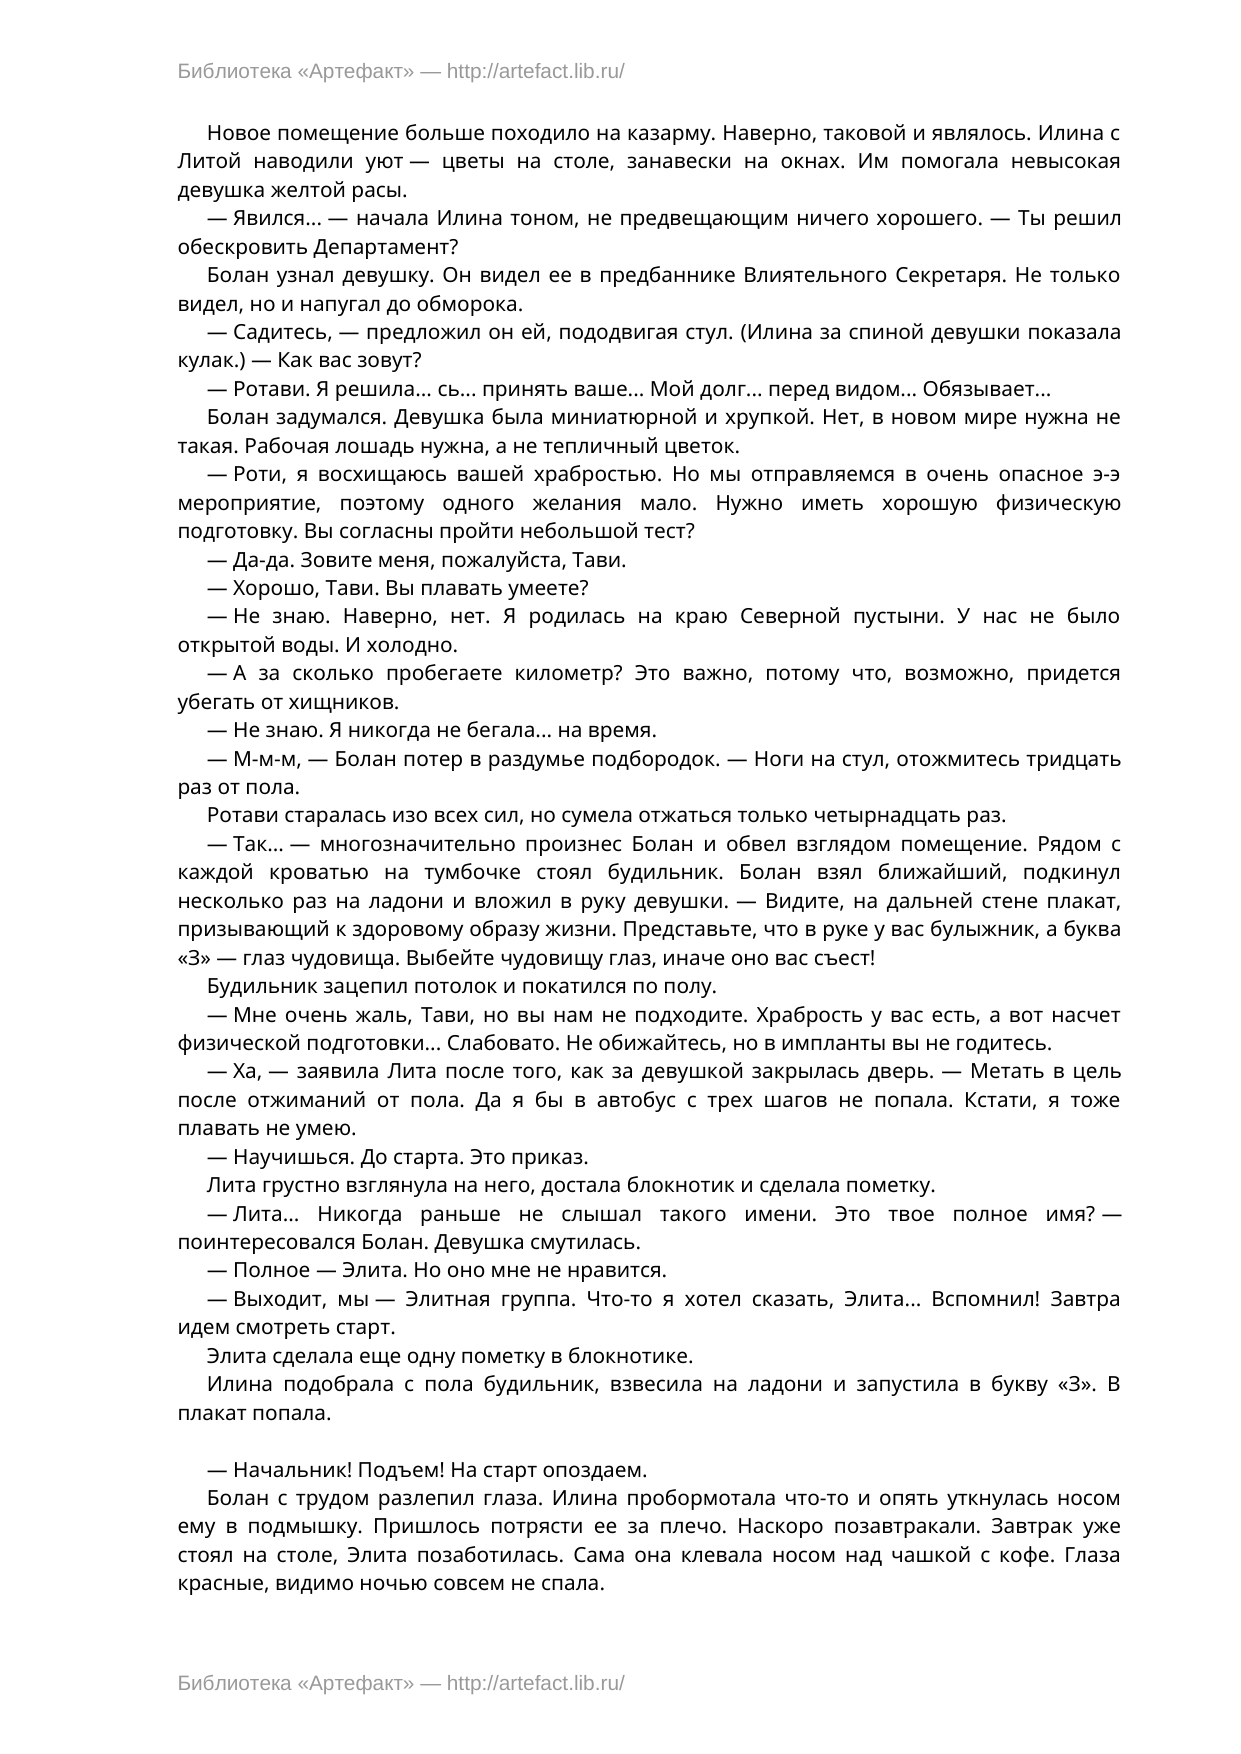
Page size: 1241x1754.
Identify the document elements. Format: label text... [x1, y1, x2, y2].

text — Садитесь, — предложил он ей, пододвигая стул. (Илина за спиной девушки показала кулак.) — Как вас зовут? [177, 317, 1122, 374]
text — Хорошо, Тави. Вы плавать умеете? [177, 573, 1122, 602]
text — Выходит, мы — Элитная группа. Что-то я хотел сказать, Элита... Вспомнил! Завтра идем смотреть старт. [177, 1284, 1122, 1341]
text Болан задумался. Девушка была миниатюрной и хрупкой. Нет, в новом мире нужна не такая. Рабочая лошадь нужна, а не тепличный цветок. [177, 402, 1122, 459]
text — Полное — Элита. Но оно мне не нравится. [177, 1256, 1122, 1284]
text — Ха, — заявила Лита после того, как за девушкой закрылась дверь. — Метать в цель после отжиманий от пола. Да я бы в автобус с трех шагов не попала. Кстати, я тоже плавать не умею. [177, 1057, 1122, 1142]
text — Роти, я восхищаюсь вашей храбростью. Но мы отправляемся в очень опасное э-э мероприятие, поэтому одного желания мало. Нужно иметь хорошую физическую подготовку. Вы согласны пройти небольшой тест? [177, 459, 1122, 545]
text — Начальник! Подъем! На старт опоздаем. [177, 1455, 1122, 1483]
text Будильник зацепил потолок и покатился по полу. [177, 971, 1122, 1000]
text — Лита... Никогда раньше не слышал такого имени. Это твое полное имя? — поинтересовался Болан. Девушка смутилась. [177, 1199, 1122, 1256]
text — Явился... — начала Илина тоном, не предвещающим ничего хорошего. — Ты решил обескровить Департамент? [177, 203, 1122, 260]
text Лита грустно взглянула на него, достала блокнотик и сделала пометку. [177, 1170, 1122, 1199]
text — А за сколько пробегаете километр? Это важно, потому что, возможно, придется убегать от хищников. [177, 658, 1122, 715]
text Болан с трудом разлепил глаза. Илина пробормотала что-то и опять уткнулась носом ему в подмышку. Пришлось потрясти ее за плечо. Наскоро позавтракали. Завтрак уже стоял на столе, Элита позаботилась. Сама она клевала носом над чашкой с кофе. Глаза красные, видимо ночью совсем не спала. [177, 1483, 1122, 1597]
text — Да-да. Зовите меня, пожалуйста, Тави. [177, 545, 1122, 573]
text — М-м-м, — Болан потер в раздумье подбородок. — Ноги на стул, отожмитесь тридцать раз от пола. [177, 744, 1122, 801]
text Илина подобрала с пола будильник, взвесила на ладони и запустила в букву «З». В плакат попала. [177, 1369, 1122, 1426]
text Новое помещение больше походило на казарму. Наверно, таковой и являлось. Илина с Литой наводили уют — цветы на столе, занавески на окнах. Им помогала невысокая девушка желтой расы. [177, 118, 1122, 203]
text Болан узнал девушку. Он видел ее в предбаннике Влиятельного Секретаря. Не только видел, но и напугал до обморока. [177, 260, 1122, 317]
text Элита сделала еще одну пометку в блокнотике. [177, 1341, 1122, 1369]
text — Так... — многозначительно произнес Болан и обвел взглядом помещение. Рядом с каждой кроватью на тумбочке стоял будильник. Болан взял ближайший, подкинул несколько раз на ладони и вложил в руку девушки. — Видите, на дальней стене плакат, призывающий к здоровому образу жизни. Представьте, что в руке у вас булыжник, а буква «З» — глаз чудовища. Выбейте чудовищу глаз, иначе оно вас съест! [177, 829, 1122, 971]
text — Не знаю. Я никогда не бегала... на время. [177, 715, 1122, 744]
text Ротави старалась изо всех сил, но сумела отжаться только четырнадцать раз. [177, 801, 1122, 829]
text — Научишься. До старта. Это приказ. [177, 1142, 1122, 1170]
text — Мне очень жаль, Тави, но вы нам не подходите. Храбрость у вас есть, а вот насчет физической подготовки... Слабовато. Не обижайтесь, но в импланты вы не годитесь. [177, 1000, 1122, 1057]
text — Ротави. Я решила... сь... принять ваше... Мой долг... перед видом... Обязывает... [177, 374, 1122, 402]
text — Не знаю. Наверно, нет. Я родилась на краю Северной пустыни. У нас не было открытой воды. И холодно. [177, 602, 1122, 658]
